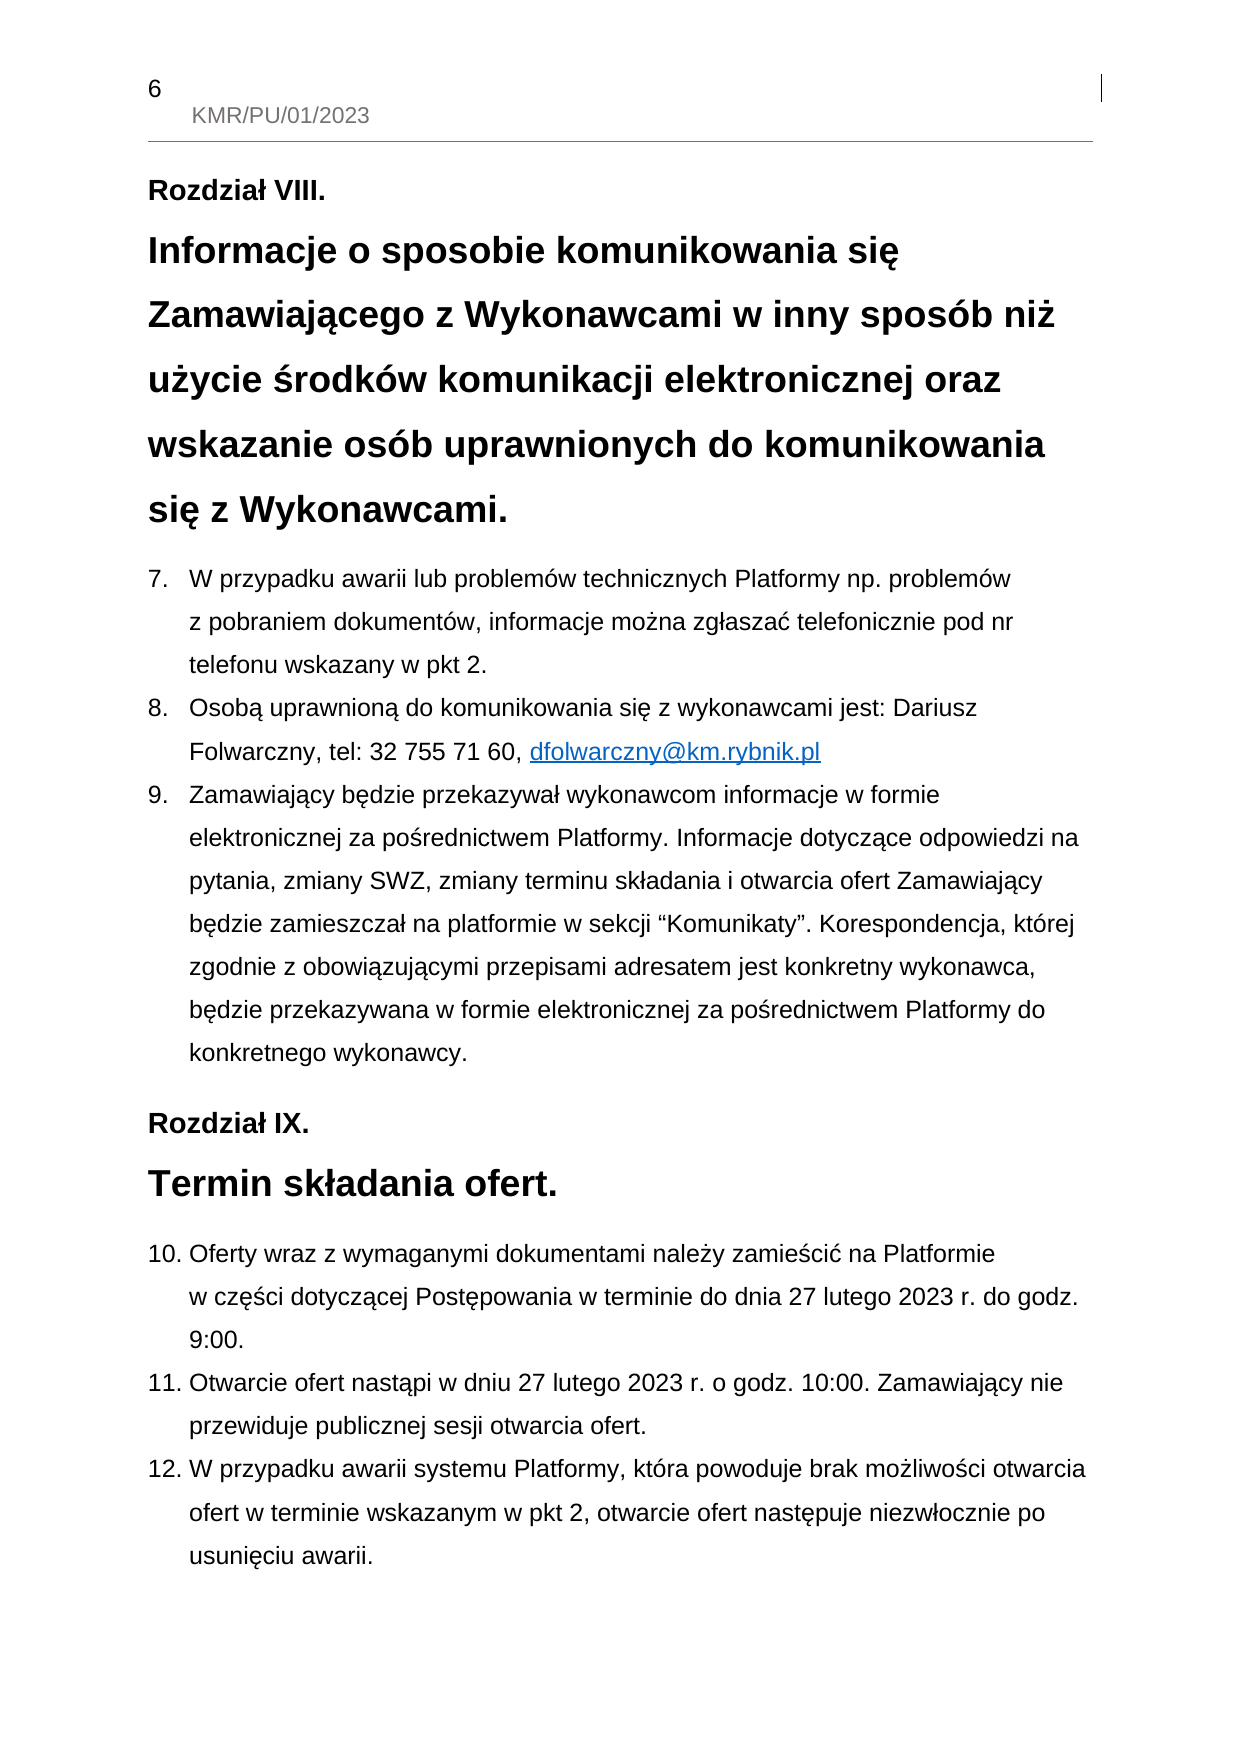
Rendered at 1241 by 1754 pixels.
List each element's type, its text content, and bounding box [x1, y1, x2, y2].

subtitle Termin składania ofert. [148, 1106, 1093, 1205]
subtitle Informacje o sposobie komunikowania się Zamawiającego z Wykonawcami w inny sposób niż użycie środków komunikacji elektronicznej oraz wskazanie osób uprawnionych do komunikowania się z Wykonawcami. [148, 173, 1093, 530]
list W przypadku awarii lub problemów technicznych Platformy np. problemów z pobraniem dokumentów, informacje można zgłaszać telefonicznie pod nr telefonu wskazany w pkt 2. [148, 564, 1093, 679]
list Oferty wraz z wymaganymi dokumentami należy zamieścić na Platformie w części dotyczącej Postępowania w terminie do dnia 27 lutego 2023 r. do godz. 9:00. [148, 1239, 1093, 1354]
list Osobą uprawnioną do komunikowania się z wykonawcami jest: Dariusz Folwarczny, tel: 32 755 71 60, dfolwarczny@km.rybnik.pl [148, 693, 1093, 765]
list Otwarcie ofert nastąpi w dniu 27 lutego 2023 r. o godz. 10:00. Zamawiający nie przewiduje publicznej sesji otwarcia ofert. [148, 1368, 1093, 1440]
list Zamawiający będzie przekazywał wykonawcom informacje w formie elektronicznej za pośrednictwem Platformy. Informacje dotyczące odpowiedzi na pytania, zmiany SWZ, zmiany terminu składania i otwarcia ofert Zamawiający będzie zamieszczał na platformie w sekcji “Komunikaty”. Korespondencja, której zgodnie z obowiązującymi przepisami adresatem jest konkretny wykonawca, będzie przekazywana w formie elektronicznej za pośrednictwem Platformy do konkretnego wykonawcy. [148, 779, 1093, 1067]
list W przypadku awarii systemu Platformy, która powoduje brak możliwości otwarcia ofert w terminie wskazanym w pkt 2, otwarcie ofert następuje niezwłocznie po usunięciu awarii. [148, 1454, 1093, 1569]
